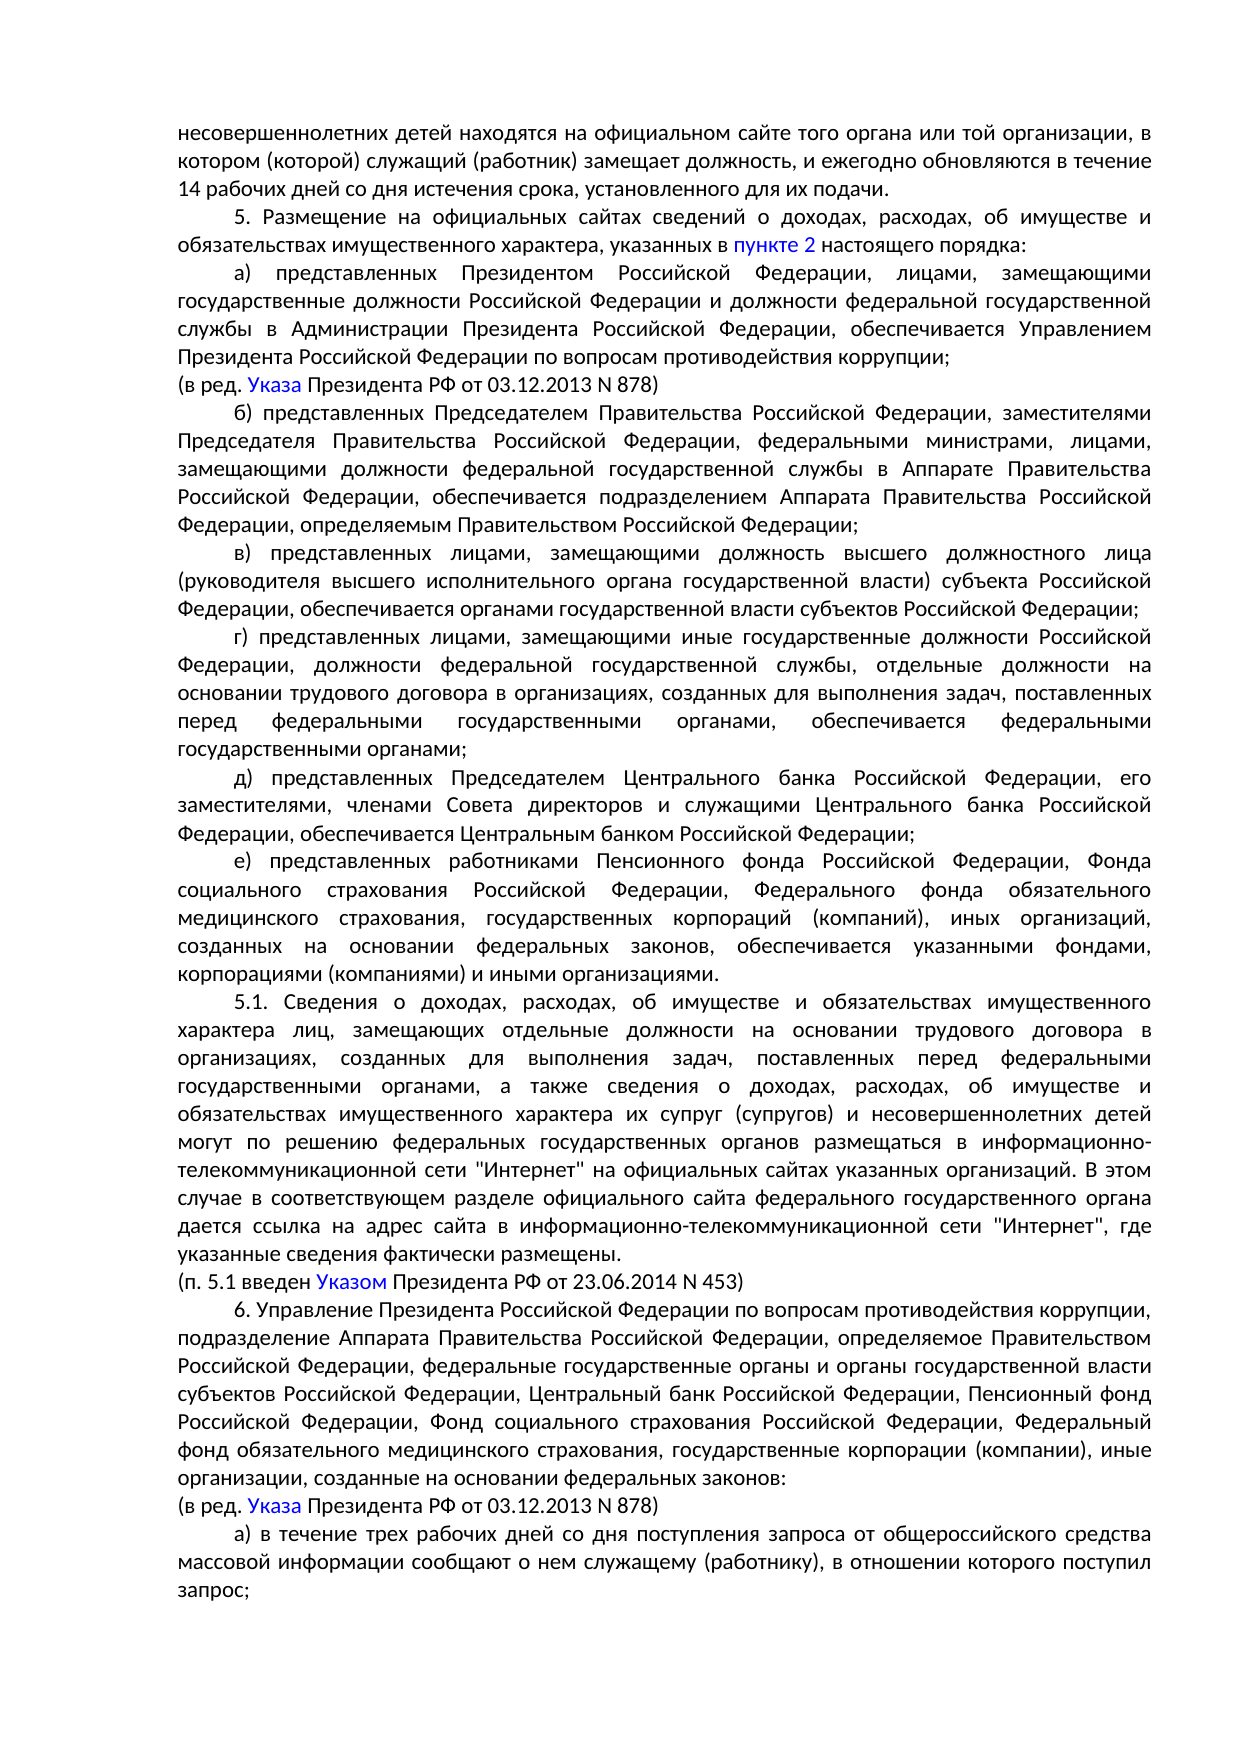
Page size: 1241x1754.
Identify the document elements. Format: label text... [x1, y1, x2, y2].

text е) представленных работниками Пенсионного фонда Российской Федерации, Фонда социального страхования Российской Федерации, Федерального фонда обязательного медицинского страхования, государственных корпораций (компаний), иных организаций, созданных на основании федеральных законов, обеспечивается указанными фондами, корпорациями (компаниями) и иными организациями. [177, 847, 1152, 987]
text (в ред. Указа Президента РФ от 03.12.2013 N 878) [177, 370, 1152, 398]
text 5.1. Сведения о доходах, расходах, об имуществе и обязательствах имущественного характера лиц, замещающих отдельные должности на основании трудового договора в организациях, созданных для выполнения задач, поставленных перед федеральными государственными органами, а также сведения о доходах, расходах, об имуществе и обязательствах имущественного характера их супруг (супругов) и несовершеннолетних детей могут по решению федеральных государственных органов размещаться в информационно-телекоммуникационной сети "Интернет" на официальных сайтах указанных организаций. В этом случае в соответствующем разделе официального сайта федерального государственного органа дается ссылка на адрес сайта в информационно-телекоммуникационной сети "Интернет", где указанные сведения фактически размещены. [177, 987, 1152, 1267]
text б) представленных Председателем Правительства Российской Федерации, заместителями Председателя Правительства Российской Федерации, федеральными министрами, лицами, замещающими должности федеральной государственной службы в Аппарате Правительства Российской Федерации, обеспечивается подразделением Аппарата Правительства Российской Федерации, определяемым Правительством Российской Федерации; [177, 398, 1152, 538]
text д) представленных Председателем Центрального банка Российской Федерации, его заместителями, членами Совета директоров и служащими Центрального банка Российской Федерации, обеспечивается Центральным банком Российской Федерации; [177, 763, 1152, 847]
text а) представленных Президентом Российской Федерации, лицами, замещающими государственные должности Российской Федерации и должности федеральной государственной службы в Администрации Президента Российской Федерации, обеспечивается Управлением Президента Российской Федерации по вопросам противодействия коррупции; [177, 258, 1152, 370]
text 5. Размещение на официальных сайтах сведений о доходах, расходах, об имуществе и обязательствах имущественного характера, указанных в пункте 2 настоящего порядка: [177, 202, 1152, 258]
text г) представленных лицами, замещающими иные государственные должности Российской Федерации, должности федеральной государственной службы, отдельные должности на основании трудового договора в организациях, созданных для выполнения задач, поставленных перед федеральными государственными органами, обеспечивается федеральными государственными органами; [177, 622, 1152, 763]
text в) представленных лицами, замещающими должность высшего должностного лица (руководителя высшего исполнительного органа государственной власти) субъекта Российской Федерации, обеспечивается органами государственной власти субъектов Российской Федерации; [177, 538, 1152, 622]
text (в ред. Указа Президента РФ от 03.12.2013 N 878) [177, 1491, 1152, 1519]
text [177, 118, 1152, 202]
text (п. 5.1 введен Указом Президента РФ от 23.06.2014 N 453) [177, 1267, 1152, 1295]
text а) в течение трех рабочих дней со дня поступления запроса от общероссийского средства массовой информации сообщают о нем служащему (работнику), в отношении которого поступил запрос; [177, 1519, 1152, 1603]
text 6. Управление Президента Российской Федерации по вопросам противодействия коррупции, подразделение Аппарата Правительства Российской Федерации, определяемое Правительством Российской Федерации, федеральные государственные органы и органы государственной власти субъектов Российской Федерации, Центральный банк Российской Федерации, Пенсионный фонд Российской Федерации, Фонд социального страхования Российской Федерации, Федеральный фонд обязательного медицинского страхования, государственные корпорации (компании), иные организации, созданные на основании федеральных законов: [177, 1295, 1152, 1491]
